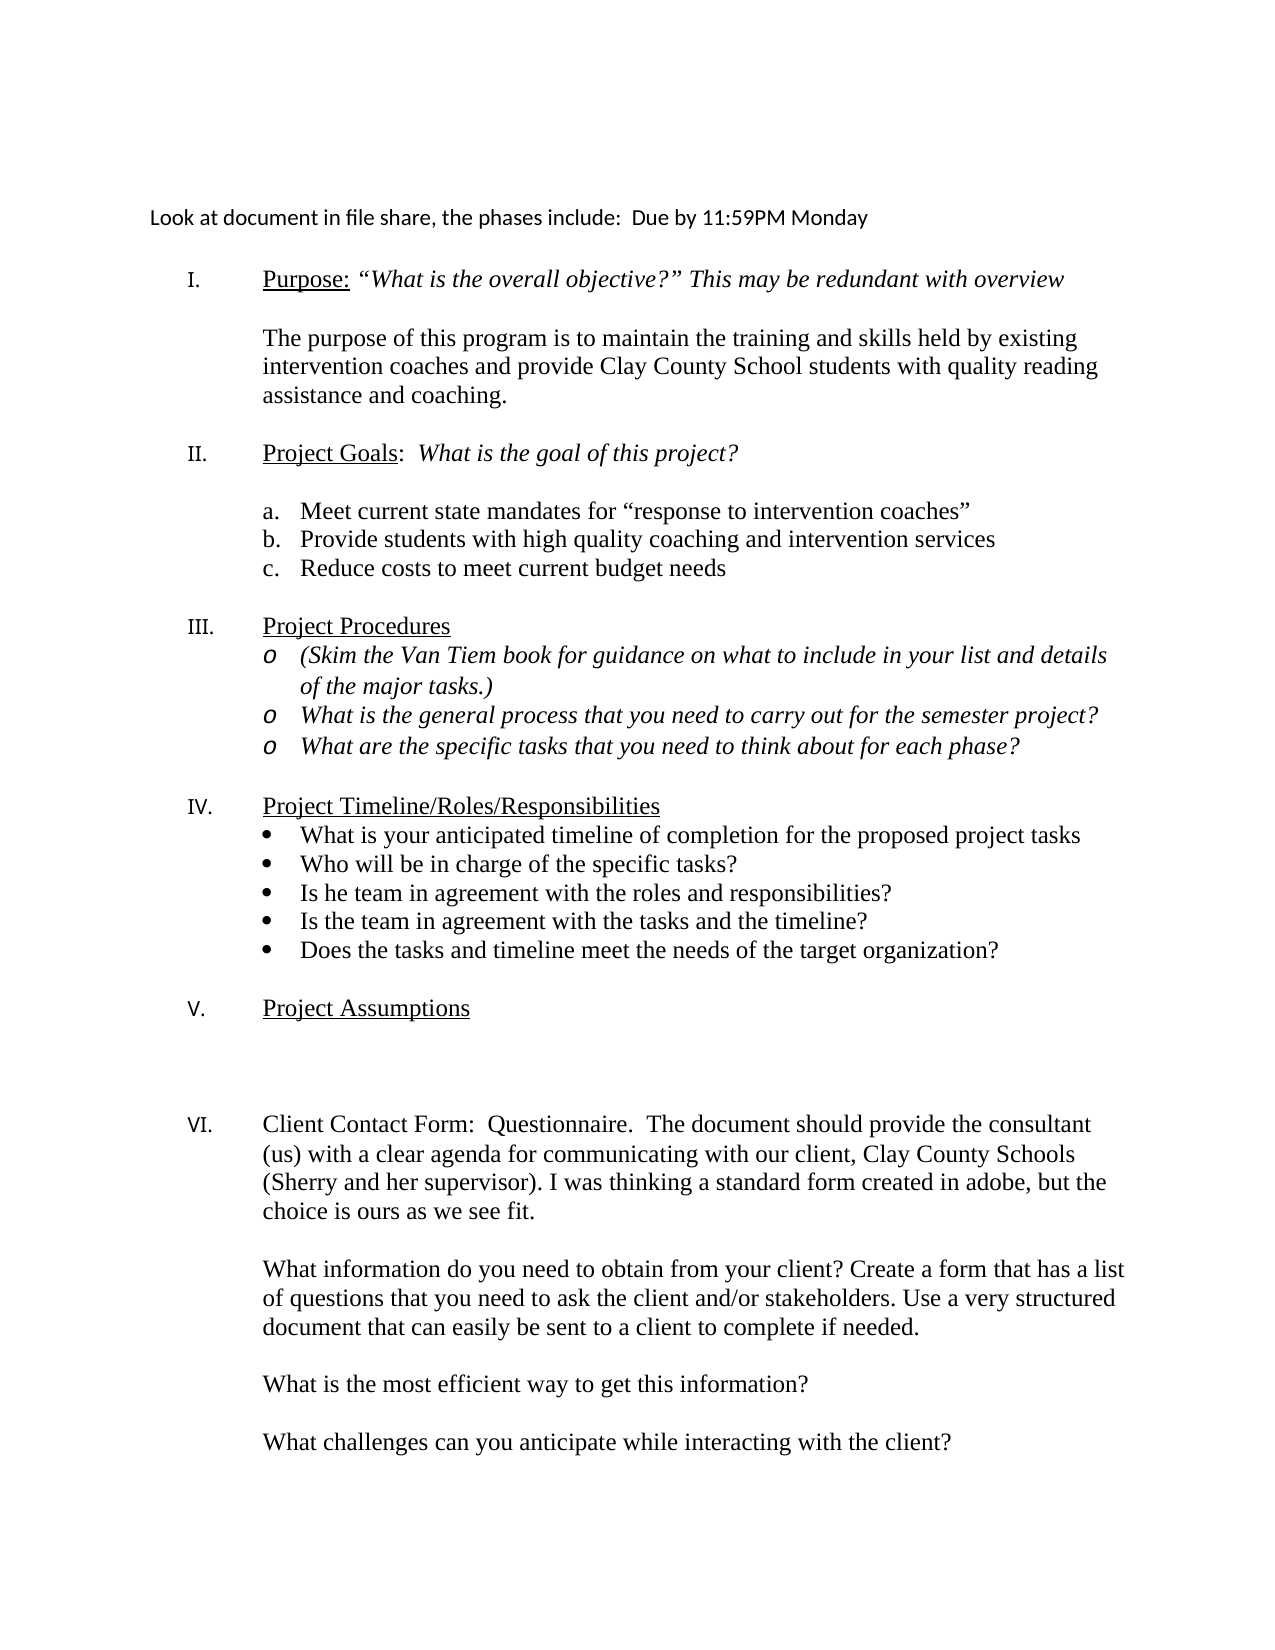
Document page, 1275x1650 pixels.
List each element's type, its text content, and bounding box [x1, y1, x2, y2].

list Is he team in agreement with the roles and responsibilities? [262, 878, 1125, 906]
list What are the specific tasks that you need to think about for each phase? [262, 731, 1125, 762]
text What challenges can you anticipate while interacting with the client? [262, 1427, 1125, 1456]
list Reduce costs to meet current budget needs [262, 553, 1125, 582]
list Project Timeline/Roles/Responsibilities [187, 791, 1125, 820]
list Project Procedures [187, 611, 1125, 640]
list What is the general process that you need to carry out for the semester project? [262, 700, 1125, 731]
list Provide students with high quality coaching and intervention services [262, 524, 1125, 553]
text What is the most efficient way to get this information? [262, 1369, 1125, 1398]
list Meet current state mandates for “response to intervention coaches” [262, 496, 1125, 524]
list Client Contact Form: Questionnaire. The document should provide the consultant (us) with a clear agenda for communicating with our client, Clay County Schools (Sherry and her supervisor). I was thinking a standard form created in adobe, but the choice is ours as we see fit. [187, 1109, 1125, 1225]
list Is the team in agreement with the tasks and the timeline? [262, 906, 1125, 935]
list Who will be in charge of the specific tasks? [262, 849, 1125, 878]
list Project Assumptions [187, 993, 1125, 1022]
list Does the tasks and timeline meet the needs of the target organization? [262, 935, 1125, 964]
list What is your anticipated timeline of completion for the proposed project tasks [262, 820, 1125, 849]
list Purpose: “What is the overall objective?” This may be redundant with overview [187, 264, 1125, 294]
text What information do you need to obtain from your client? Create a form that has a list of questions that you need to ask the client and/or stakeholders. Use a very structured document that can easily be sent to a client to complete if needed. [262, 1254, 1125, 1340]
list The purpose of this program is to maintain the training and skills held by existing intervention coaches and provide Clay County School students with quality reading assistance and coaching. [262, 323, 1125, 409]
list Project Goals: What is the goal of this project? [187, 438, 1125, 467]
text Look at document in file share, the phases include: Due by 11:59PM Monday [150, 203, 1125, 231]
list (Skim the Van Tiem book for guidance on what to include in your list and details of the major tasks.) [262, 640, 1125, 700]
